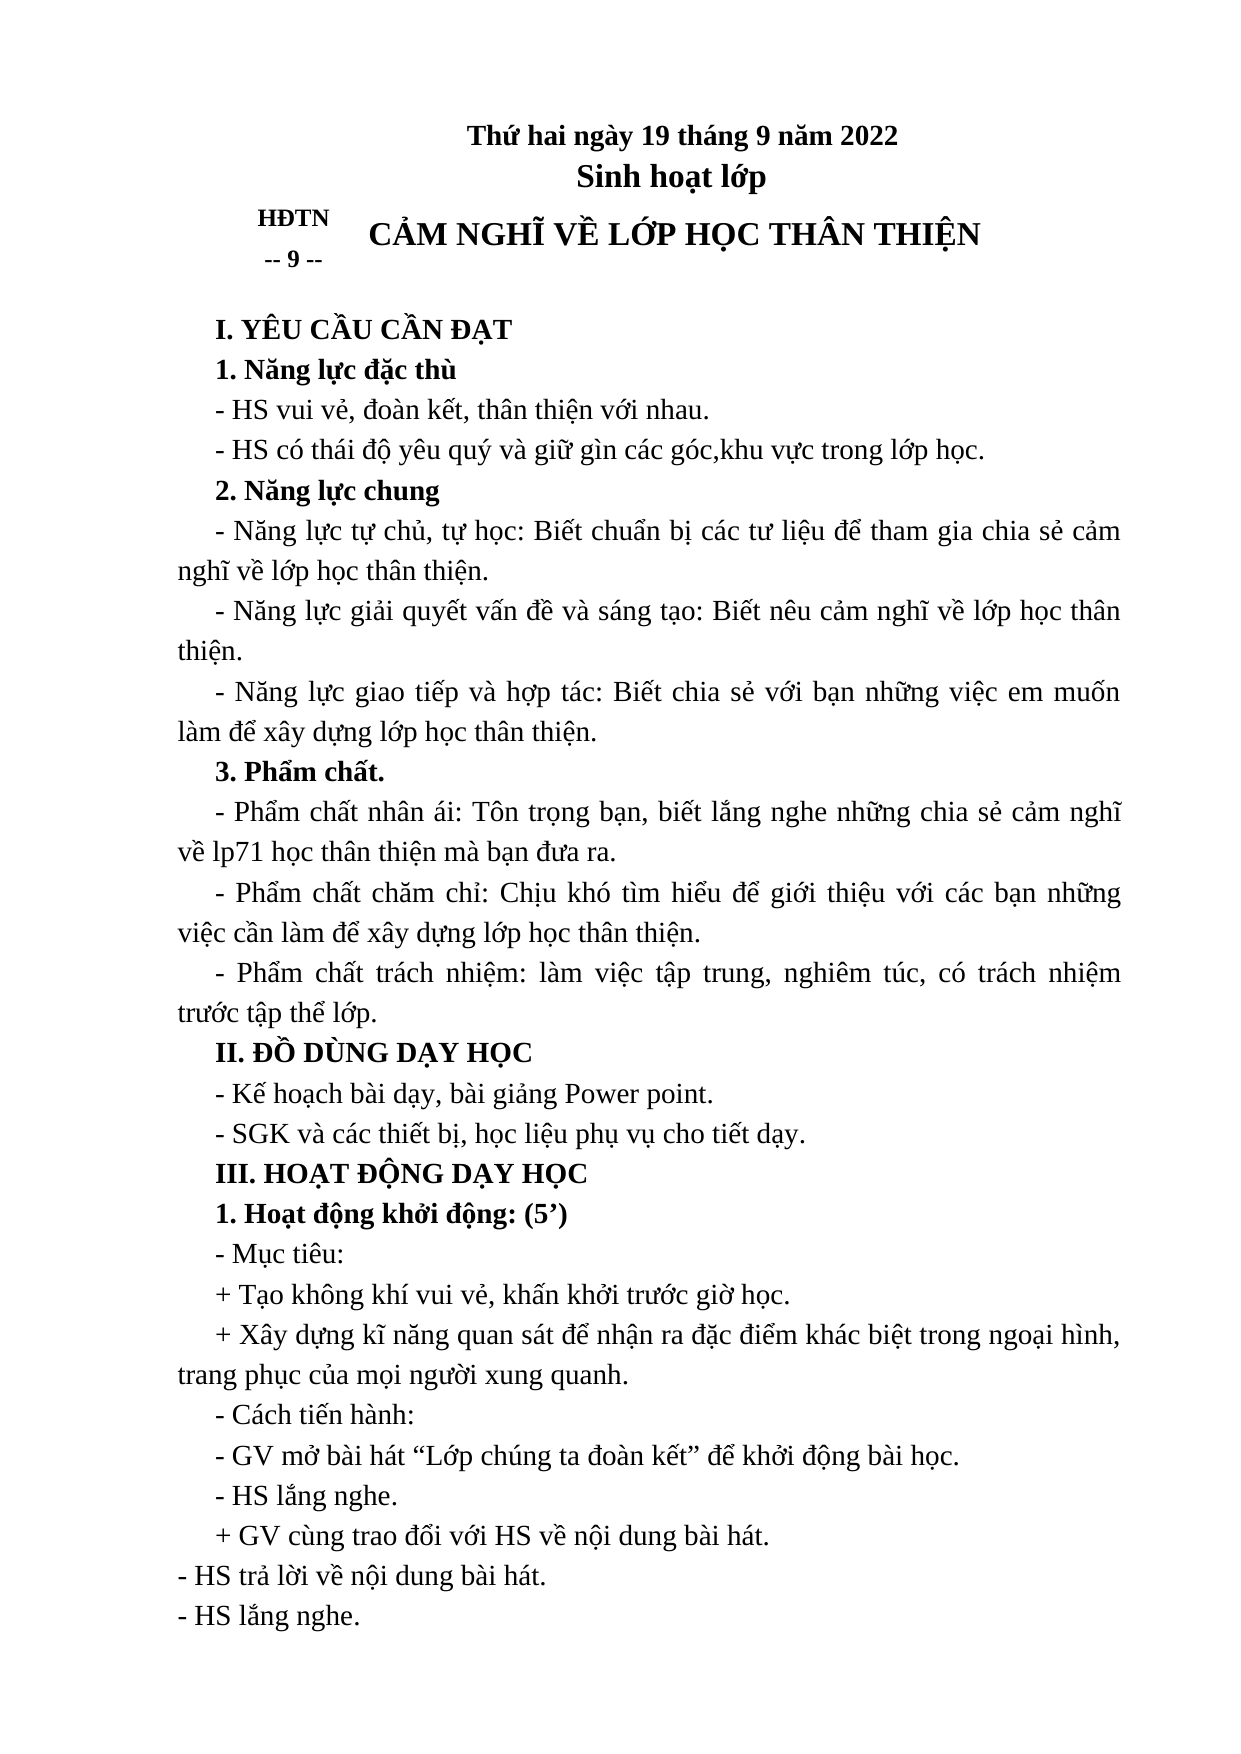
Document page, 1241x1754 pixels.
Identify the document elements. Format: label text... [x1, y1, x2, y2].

text - HS lắng nghe. [177, 1478, 1122, 1511]
text - Cách tiến hành: [177, 1397, 1122, 1431]
text CẢM NGHĨ VỀ LỚP HỌC THÂN THIỆN [177, 214, 1122, 252]
text - HS có thái độ yêu quý và giữ gìn các góc,khu vực trong lớp học. [177, 432, 1122, 466]
text - Năng lực tự chủ, tự học: Biết chuẩn bị các tư liệu để tham gia chia sẻ cảm nghĩ về lớp học thân thiện. [177, 513, 1122, 587]
text - SGK và các thiết bị, học liệu phụ vụ cho tiết dạy. [177, 1116, 1122, 1149]
text 2. Năng lực chung [177, 473, 1122, 506]
text - Năng lực giao tiếp và hợp tác: Biết chia sẻ với bạn những việc em muốn làm để xây dựng lớp học thân thiện. [177, 674, 1122, 747]
text Sinh hoạt lớp [177, 157, 1122, 195]
text III. HOẠT ĐỘNG DẠY HỌC [177, 1156, 1122, 1190]
text + GV cùng trao đổi với HS về nội dung bài hát. [177, 1518, 1122, 1552]
text - Phẩm chất chăm chỉ: Chịu khó tìm hiểu để giới thiệu với các bạn những việc cần làm để xây dựng lớp học thân thiện. [177, 875, 1122, 948]
text - Phẩm chất nhân ái: Tôn trọng bạn, biết lắng nghe những chia sẻ cảm nghĩ về lp71 học thân thiện mà bạn đưa ra. [177, 794, 1122, 868]
text - Kế hoạch bài dạy, bài giảng Power point. [177, 1076, 1122, 1109]
text - HS lắng nghe. [177, 1598, 1122, 1632]
text - Mục tiêu: [177, 1237, 1122, 1270]
text II. ĐỒ DÙNG DẠY HỌC [177, 1036, 1122, 1069]
text 1. Hoạt động khởi động: (5’) [177, 1196, 1122, 1230]
text - Phẩm chất trách nhiệm: làm việc tập trung, nghiêm túc, có trách nhiệm trước tập thể lớp. [177, 955, 1122, 1029]
text - HS trả lời về nội dung bài hát. [177, 1558, 1122, 1592]
text 3. Phẩm chất. [177, 754, 1122, 788]
text - Năng lực giải quyết vấn đề và sáng tạo: Biết nêu cảm nghĩ về lớp học thân thiện. [177, 593, 1122, 667]
text + Tạo không khí vui vẻ, khấn khởi trước giờ học. [177, 1277, 1122, 1310]
text Thứ hai ngày 19 tháng 9 năm 2022 [177, 118, 1122, 152]
text 1. Năng lực đặc thù [177, 352, 1122, 386]
text + Xây dựng kĩ năng quan sát để nhận ra đặc điểm khác biệt trong ngoại hình, trang phục của mọi người xung quanh. [177, 1317, 1122, 1391]
text - GV mở bài hát “Lớp chúng ta đoàn kết” để khởi động bài học. [177, 1438, 1122, 1471]
text I. YÊU CẦU CẦN ĐẠT [177, 312, 1122, 345]
text - HS vui vẻ, đoàn kết, thân thiện với nhau. [177, 392, 1122, 426]
